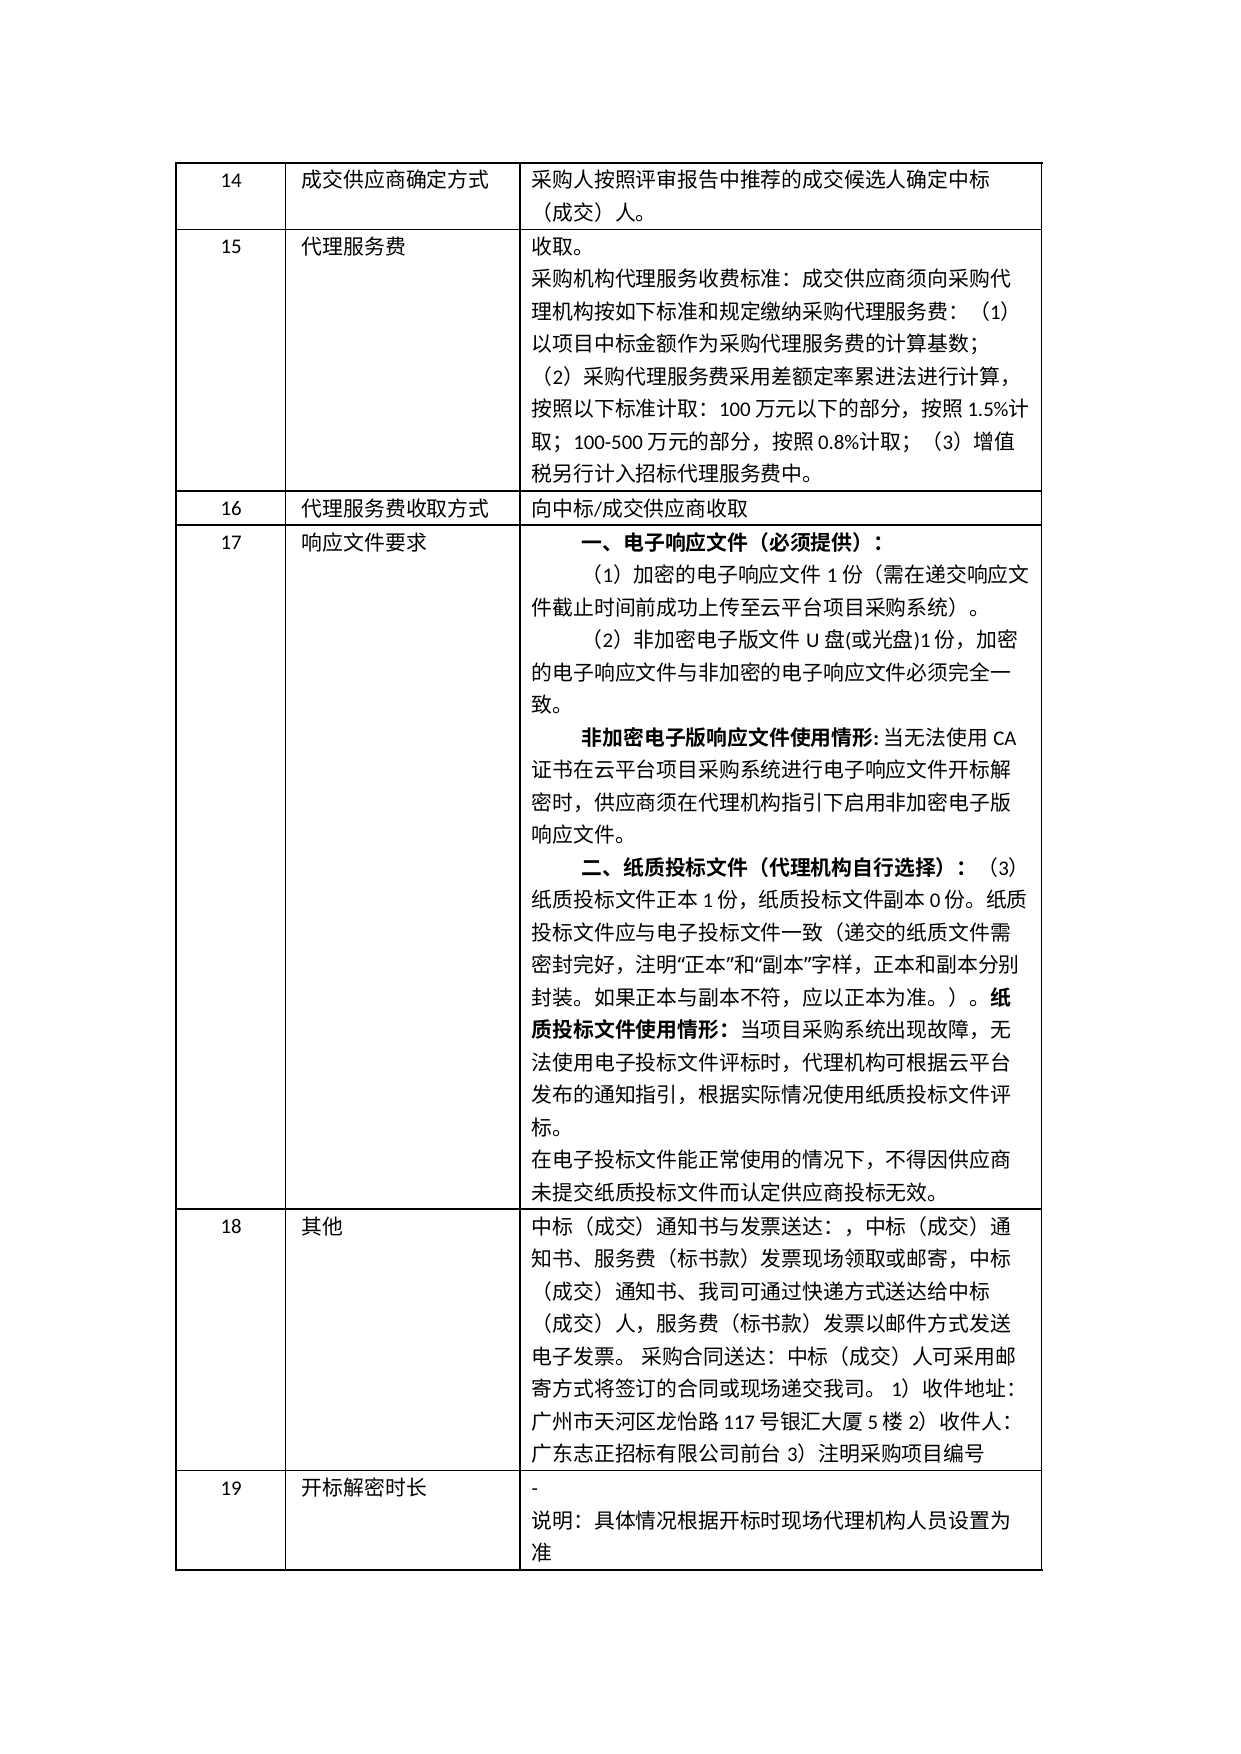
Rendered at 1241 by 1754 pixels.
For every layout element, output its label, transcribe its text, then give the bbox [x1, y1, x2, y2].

table_cell 收取。 采购机构代理服务收费标准：成交供应商须向采购代理机构按如下标准和规定缴纳采购代理服务费：（1）以项目中标金额作为采购代理服务费的计算基数；（2）采购代理服务费采用差额定率累进法进行计算，按照以下标准计取：100万元以下的部分，按照1.5%计取；100-500万元的部分，按照0.8%计取；（3）增值税另行计入招标代理服务费中。 [521, 230, 1041, 490]
table_cell 代理服务费收取方式 [286, 492, 519, 524]
table_cell 采购人按照评审报告中推荐的成交候选人确定中标（成交）人。 [521, 164, 1041, 228]
table_cell 16 [177, 492, 285, 524]
table_cell 代理服务费 [286, 230, 519, 490]
table_cell 向中标/成交供应商收取 [521, 492, 1041, 524]
table_cell 19 [177, 1471, 285, 1569]
table_cell 14 [177, 164, 285, 228]
table_cell 一、电子响应文件（必须提供）： （1）加密的电子响应文件 1 份（需在递交响应文件截止时间前成功上传至云平台项目采购系统）。 （2）非加密电子版文件 U 盘(或光盘)1份，加密的电子响应文件与非加密的电子响应文件必须完全一致。 非加密电子版响应文件使用情形: 当无法使用 CA 证书在云平台项目采购系统进行电子响应文件开标解密时，供应商须在代理机构指引下启用非加密电子版响应文件。 二、纸质投标文件（代理机构自行选择）：（3）纸质投标文件正本1份，纸质投标文件副本0份。纸质投标文件应与电子投标文件一致（递交的纸质文件需密封完好，注明“正本”和“副本”字样，正本和副本分别封装。如果正本与副本不符，应以正本为准。）。纸质投标文件使用情形：当项目采购系统出现故障，无法使用电子投标文件评标时，代理机构可根据云平台发布的通知指引，根据实际情况使用纸质投标文件评标。 在电子投标文件能正常使用的情况下，不得因供应商未提交纸质投标文件而认定供应商投标无效。 [521, 526, 1041, 1208]
table_cell 响应文件要求 [286, 526, 519, 1208]
table_cell 开标解密时长 [286, 1471, 519, 1569]
table_cell 中标（成交）通知书与发票送达：，中标（成交）通知书、服务费（标书款）发票现场领取或邮寄，中标（成交）通知书、我司可通过快递方式送达给中标（成交）人，服务费（标书款）发票以邮件方式发送电子发票。 采购合同送达：中标（成交）人可采用邮寄方式将签订的合同或现场递交我司。 1）收件地址：广州市天河区龙怡路117号银汇大厦5楼 2）收件人：广东志正招标有限公司前台 3）注明采购项目编号 [521, 1210, 1041, 1470]
table_cell 其他 [286, 1210, 519, 1470]
table_cell 成交供应商确定方式 [286, 164, 519, 228]
table_cell - 说明：具体情况根据开标时现场代理机构人员设置为准 [521, 1471, 1041, 1569]
table_cell 17 [177, 526, 285, 1208]
table_cell 18 [177, 1210, 285, 1470]
table_cell 15 [177, 230, 285, 490]
